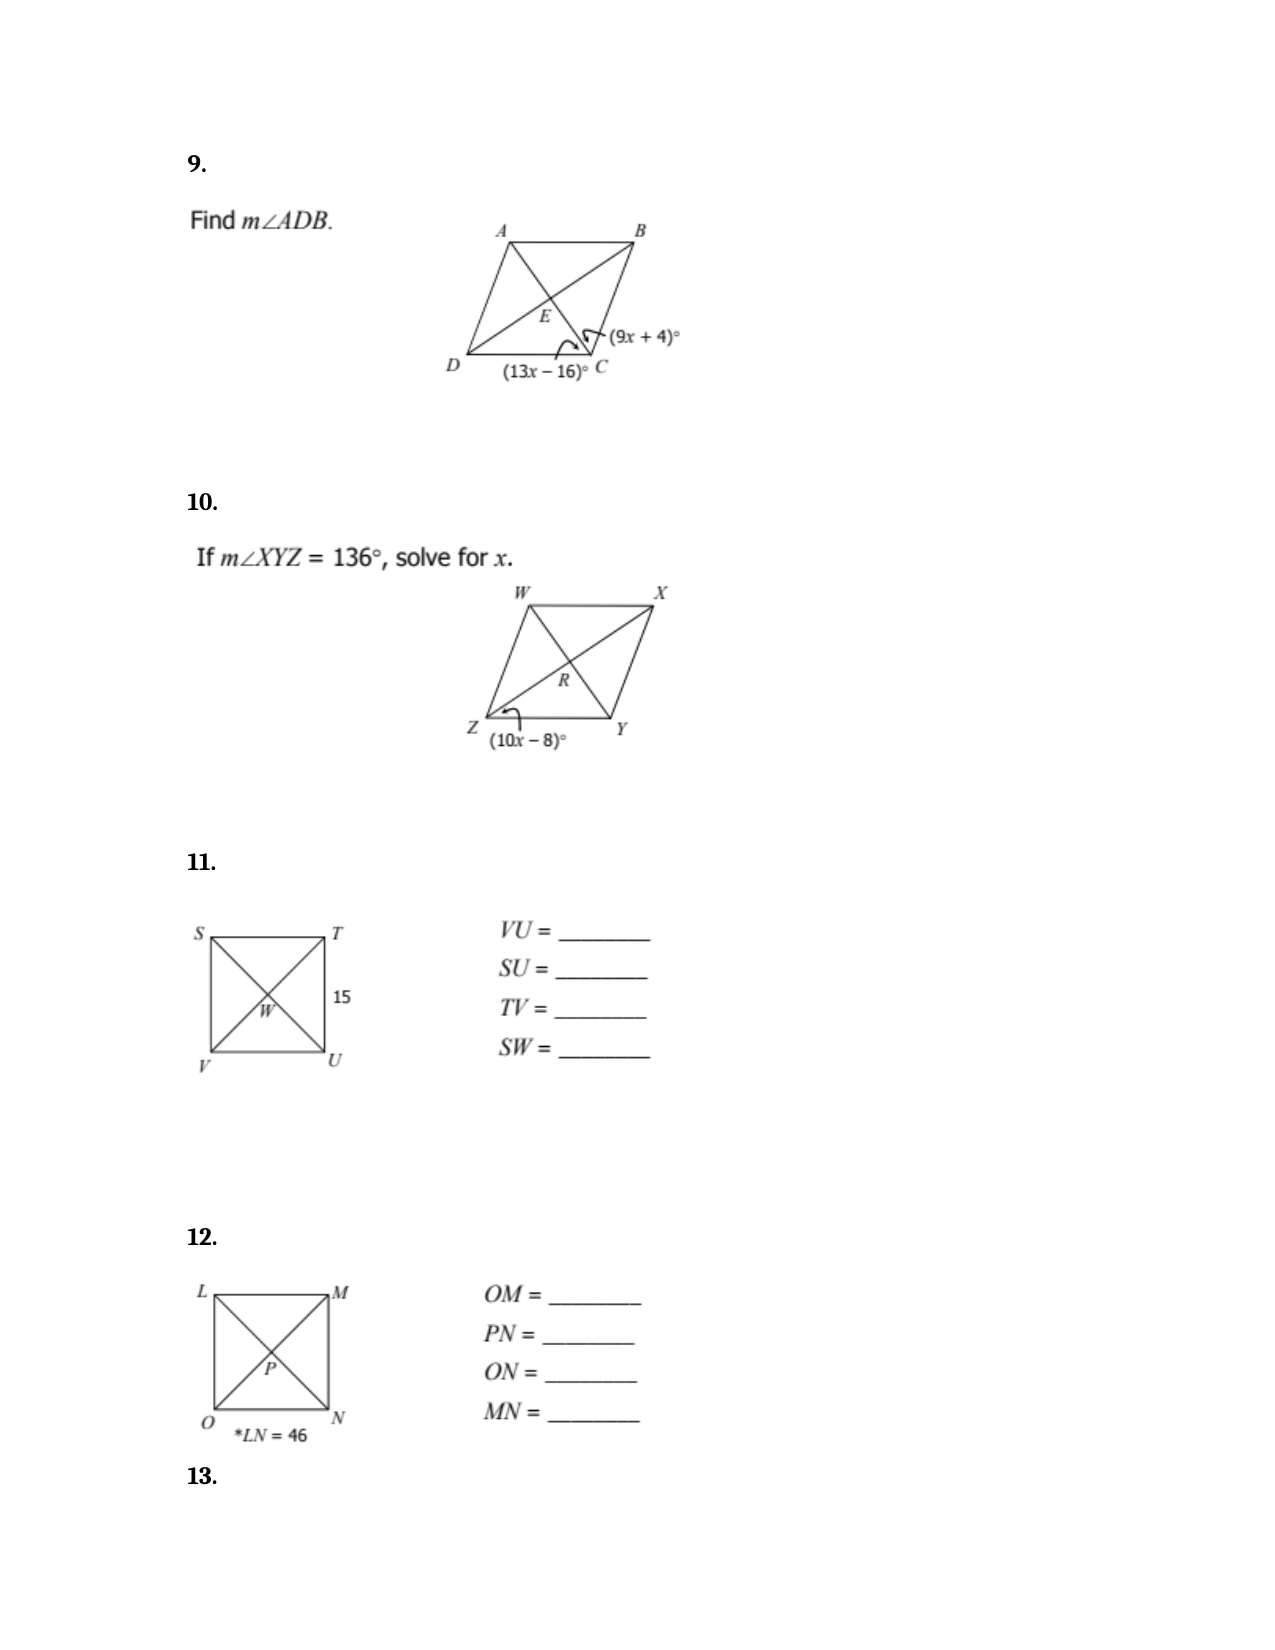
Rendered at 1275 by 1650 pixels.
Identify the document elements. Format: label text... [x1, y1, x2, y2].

text 12. [187, 1223, 1087, 1252]
text 11. [187, 848, 1087, 877]
text 13. [187, 1462, 1087, 1490]
text 10. [187, 487, 1087, 516]
text 9. [187, 150, 1087, 179]
